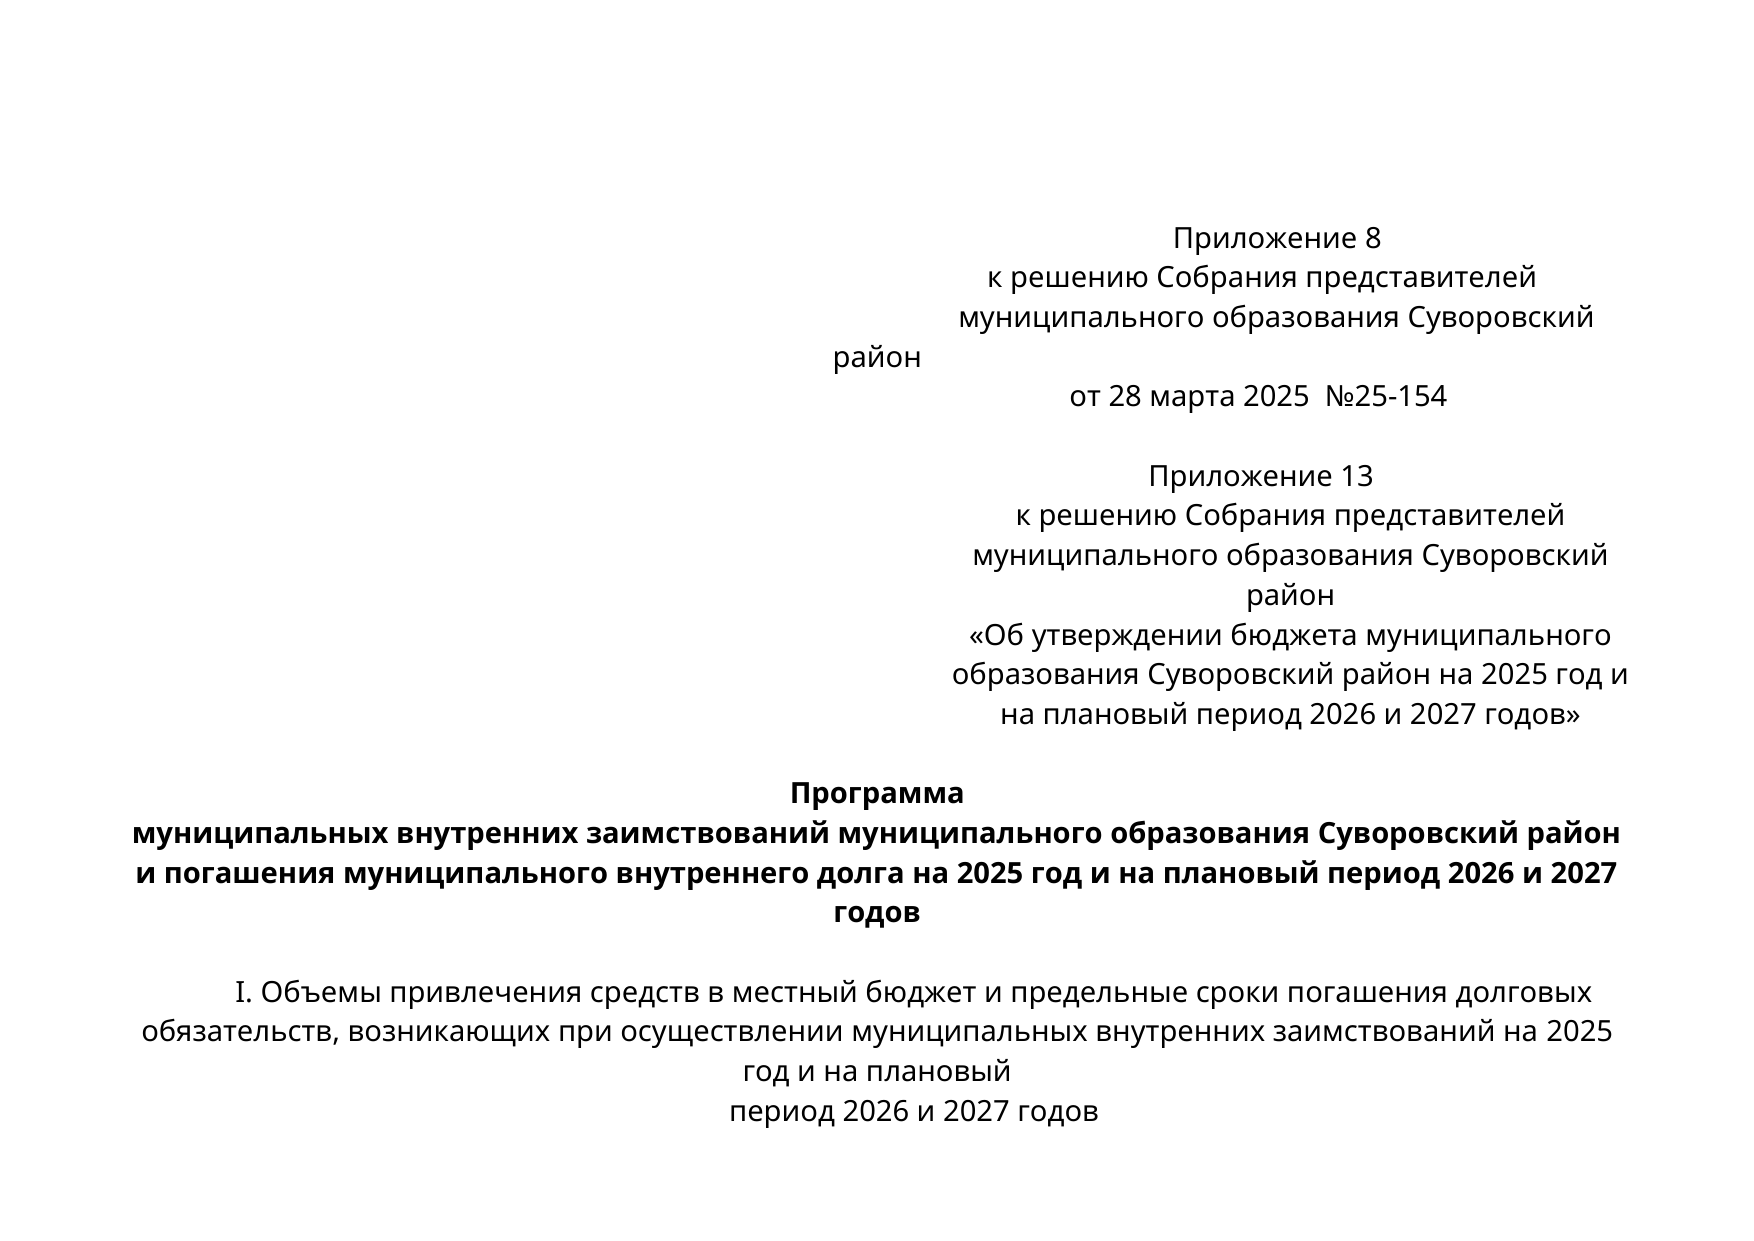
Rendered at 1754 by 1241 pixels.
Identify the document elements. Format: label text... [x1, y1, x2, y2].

text Приложение 13 [886, 455, 1636, 495]
text период 2026 и 2027 годов [118, 1090, 1636, 1130]
text к решению Собрания представителей [945, 495, 1636, 534]
text Программа [118, 772, 1636, 812]
text муниципального образования Суворовский район [945, 534, 1636, 614]
text «Об утверждении бюджета муниципального образования Суворовский район на 2025 год и на плановый период 2026 и 2027 годов» [945, 614, 1636, 733]
text Приложение 8 [118, 217, 1636, 257]
text I. Объемы привлечения средств в местный бюджет и предельные сроки погашения долговых обязательств, возникающих при осуществлении муниципальных внутренних заимствований на 2025 год и на плановый [118, 971, 1636, 1090]
text к решению Собрания представителей [118, 257, 1636, 296]
text от 28 марта 2025 №25-154 [118, 376, 1636, 415]
text муниципального образования Суворовский район [118, 296, 1636, 376]
text муниципальных внутренних заимствований муниципального образования Суворовский район и погашения муниципального внутреннего долга на 2025 год и на плановый период 2026 и 2027 годов [118, 812, 1636, 931]
